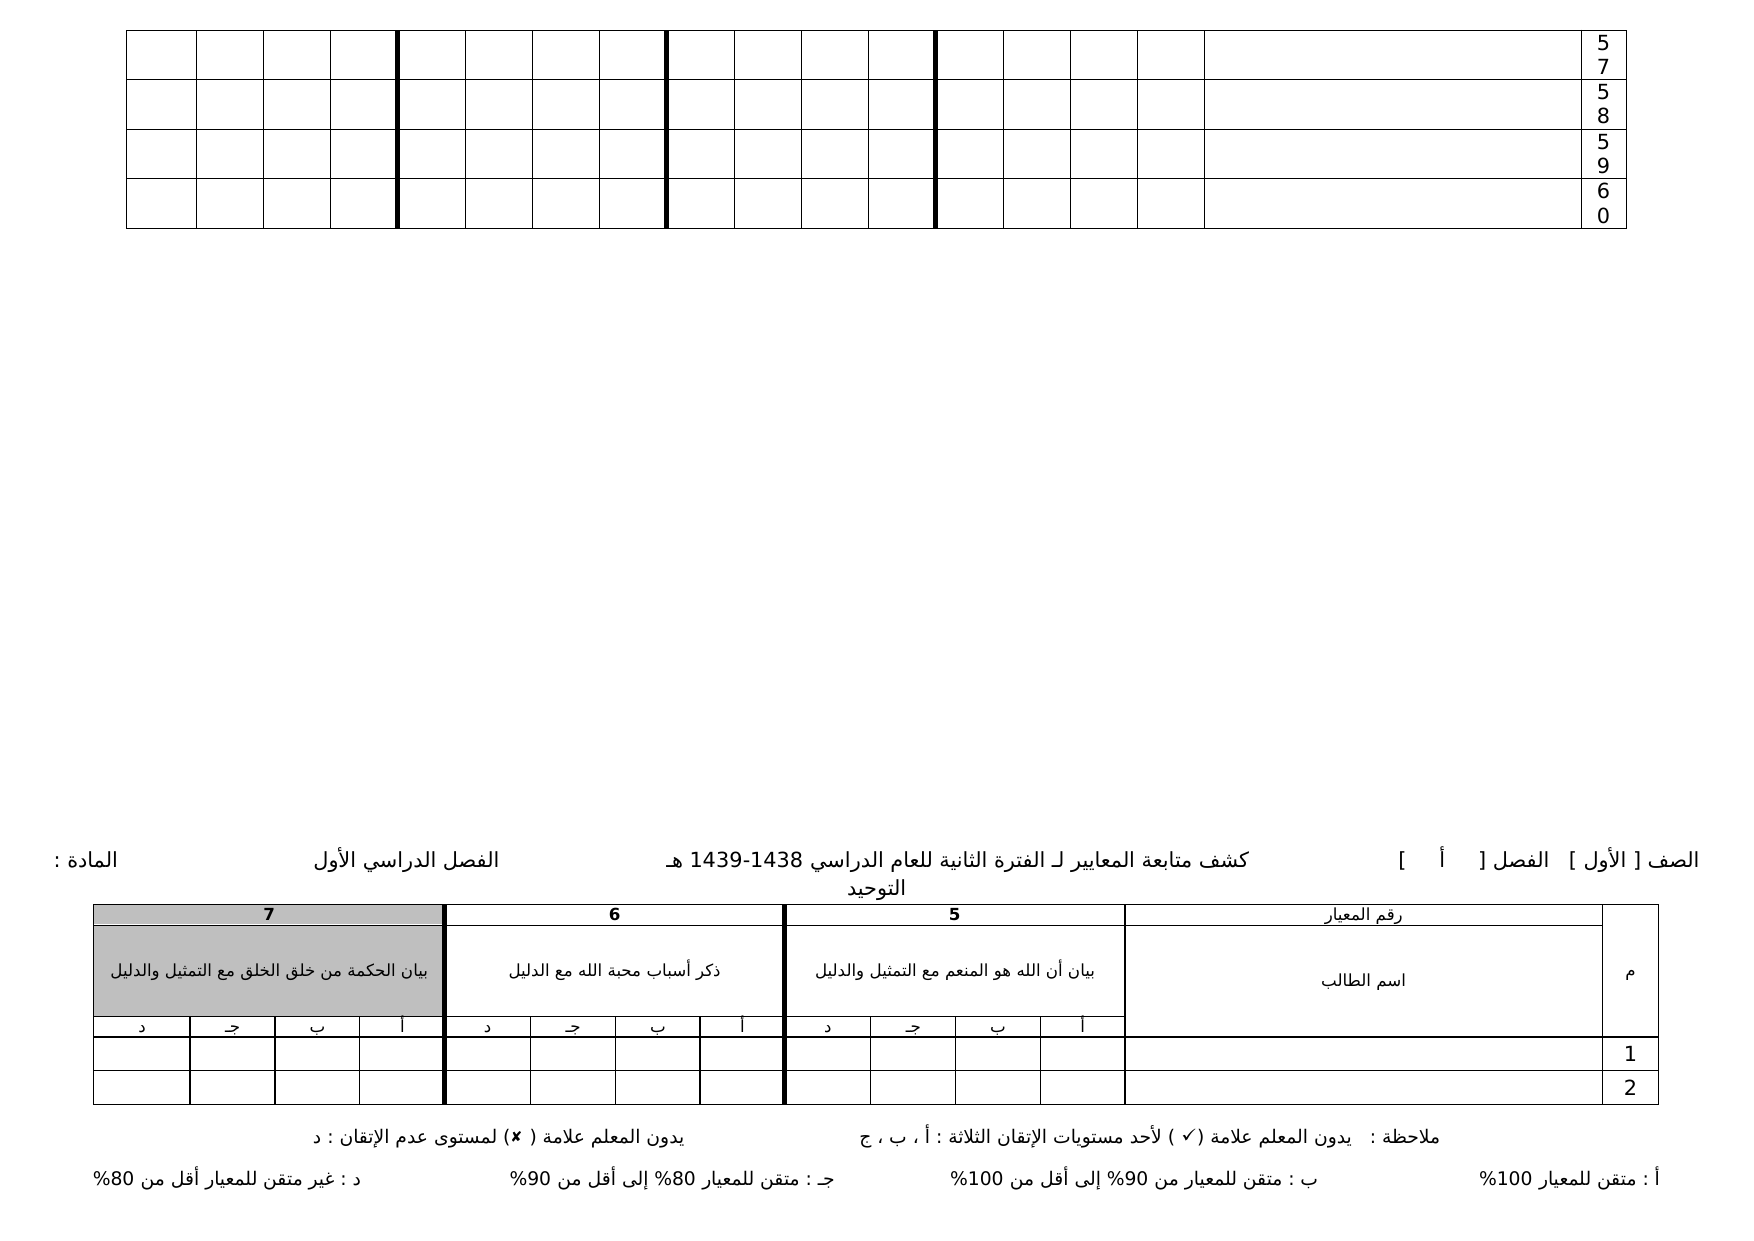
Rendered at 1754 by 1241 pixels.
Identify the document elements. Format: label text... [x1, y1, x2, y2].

table_cell 59 [1582, 130, 1626, 178]
table_cell [600, 31, 664, 79]
table_cell 2 [1603, 1071, 1658, 1104]
table_cell جـ [871, 1017, 955, 1036]
table_cell [869, 80, 933, 129]
table_cell [1138, 179, 1204, 228]
table_cell [360, 1071, 442, 1104]
table_cell [1138, 80, 1204, 129]
table_cell [360, 1038, 442, 1070]
table_cell [531, 1071, 615, 1104]
table_cell [1071, 130, 1137, 178]
table_cell 57 [1582, 31, 1626, 79]
table_cell [600, 130, 664, 178]
table_cell [869, 179, 933, 228]
table_cell [869, 130, 933, 178]
table_cell [735, 179, 801, 228]
table_cell [276, 1071, 359, 1104]
table_header 6 [447, 905, 782, 924]
table_cell [1041, 1038, 1124, 1070]
table_cell [938, 31, 1003, 79]
table_header 7 [94, 905, 442, 924]
table_cell [1138, 31, 1204, 79]
table_cell [191, 1071, 274, 1104]
table_cell [466, 31, 532, 79]
table_header 5 [787, 905, 1124, 924]
table_cell أ [360, 1017, 442, 1036]
table_cell [735, 80, 801, 129]
table_cell [127, 130, 196, 178]
table_cell [533, 130, 599, 178]
table_cell [938, 130, 1003, 178]
table_cell ب [616, 1017, 699, 1036]
table_cell [1004, 80, 1070, 129]
table_cell 1 [1603, 1038, 1658, 1070]
table_cell [466, 179, 532, 228]
table_cell [331, 179, 395, 228]
table_cell [331, 31, 395, 79]
table_cell ب [276, 1017, 359, 1036]
table_cell [400, 31, 465, 79]
table_cell [669, 80, 734, 129]
table_header رقم المعيار [1126, 905, 1602, 924]
table_cell [447, 1071, 530, 1104]
table_cell [264, 31, 330, 79]
table_cell [94, 1038, 189, 1070]
table_cell [533, 31, 599, 79]
table_cell د [447, 1017, 530, 1036]
table_cell [400, 130, 465, 178]
table_cell [669, 130, 734, 178]
table_cell [735, 31, 801, 79]
table_cell [127, 80, 196, 129]
table_cell [669, 31, 734, 79]
table_cell [533, 179, 599, 228]
table_cell [616, 1071, 699, 1104]
table_cell [802, 130, 868, 178]
table_cell [531, 1038, 615, 1070]
table_cell [600, 179, 664, 228]
table_cell [938, 80, 1003, 129]
table_cell أ [1041, 1017, 1124, 1036]
table_cell [956, 1038, 1040, 1070]
table_cell [127, 179, 196, 228]
table_cell أ [701, 1017, 782, 1036]
table_cell [400, 179, 465, 228]
table_cell [1004, 179, 1070, 228]
table_cell ذكر أسباب محبة الله مع الدليل [447, 926, 782, 1016]
table_cell [1205, 31, 1581, 79]
table_cell [1041, 1071, 1124, 1104]
table_cell [94, 1071, 189, 1104]
table_cell [197, 130, 263, 178]
table_cell [869, 31, 933, 79]
table_cell [197, 31, 263, 79]
table_cell [787, 1038, 870, 1070]
text الصف [ الأول ] الفصل [ أ ] كشف متابعة المعايير لـ الفترة الثانية للعام الدراسي 1438-1439 هـ الفصل الدراسي الأول المادة : التوحيد [25, 848, 1728, 901]
table_cell [1071, 31, 1137, 79]
table_cell [701, 1071, 782, 1104]
table_cell جـ [531, 1017, 615, 1036]
table_cell 58 [1582, 80, 1626, 129]
table_cell [276, 1038, 359, 1070]
table_cell بيان الحكمة من خلق الخلق مع التمثيل والدليل [94, 926, 442, 1016]
table_cell [938, 179, 1003, 228]
table_cell د [787, 1017, 870, 1036]
table_cell [802, 80, 868, 129]
table_cell [1138, 130, 1204, 178]
table_cell [191, 1038, 274, 1070]
table_cell جـ [191, 1017, 274, 1036]
table_cell 60 [1582, 179, 1626, 228]
table_header م [1603, 905, 1658, 1036]
table_cell [1205, 80, 1581, 129]
table_cell اسم الطالب [1126, 926, 1602, 1036]
table_cell [197, 80, 263, 129]
table_cell [1126, 1038, 1602, 1070]
table_cell [447, 1038, 530, 1070]
table_cell [802, 31, 868, 79]
table_cell [616, 1038, 699, 1070]
table_cell [735, 130, 801, 178]
table_cell [669, 179, 734, 228]
table_cell [600, 80, 664, 129]
table_cell [264, 179, 330, 228]
table_cell [1071, 179, 1137, 228]
table_cell [466, 80, 532, 129]
table_cell [871, 1071, 955, 1104]
table_cell [956, 1071, 1040, 1104]
table_cell [1004, 130, 1070, 178]
table_cell [1071, 80, 1137, 129]
table_cell [331, 130, 395, 178]
table_cell [400, 80, 465, 129]
table_cell بيان أن الله هو المنعم مع التمثيل والدليل [787, 926, 1124, 1016]
table_cell [871, 1038, 955, 1070]
table_cell [802, 179, 868, 228]
table_cell [264, 130, 330, 178]
table_cell [466, 130, 532, 178]
table_cell [127, 31, 196, 79]
table_cell [1205, 179, 1581, 228]
table_cell [264, 80, 330, 129]
table_cell ب [956, 1017, 1040, 1036]
table_cell [331, 80, 395, 129]
table_cell [197, 179, 263, 228]
table_cell [1205, 130, 1581, 178]
table_cell د [94, 1017, 189, 1036]
table_cell [701, 1038, 782, 1070]
table_cell [1126, 1071, 1602, 1104]
table_cell [787, 1071, 870, 1104]
table_cell [1004, 31, 1070, 79]
table_cell [533, 80, 599, 129]
